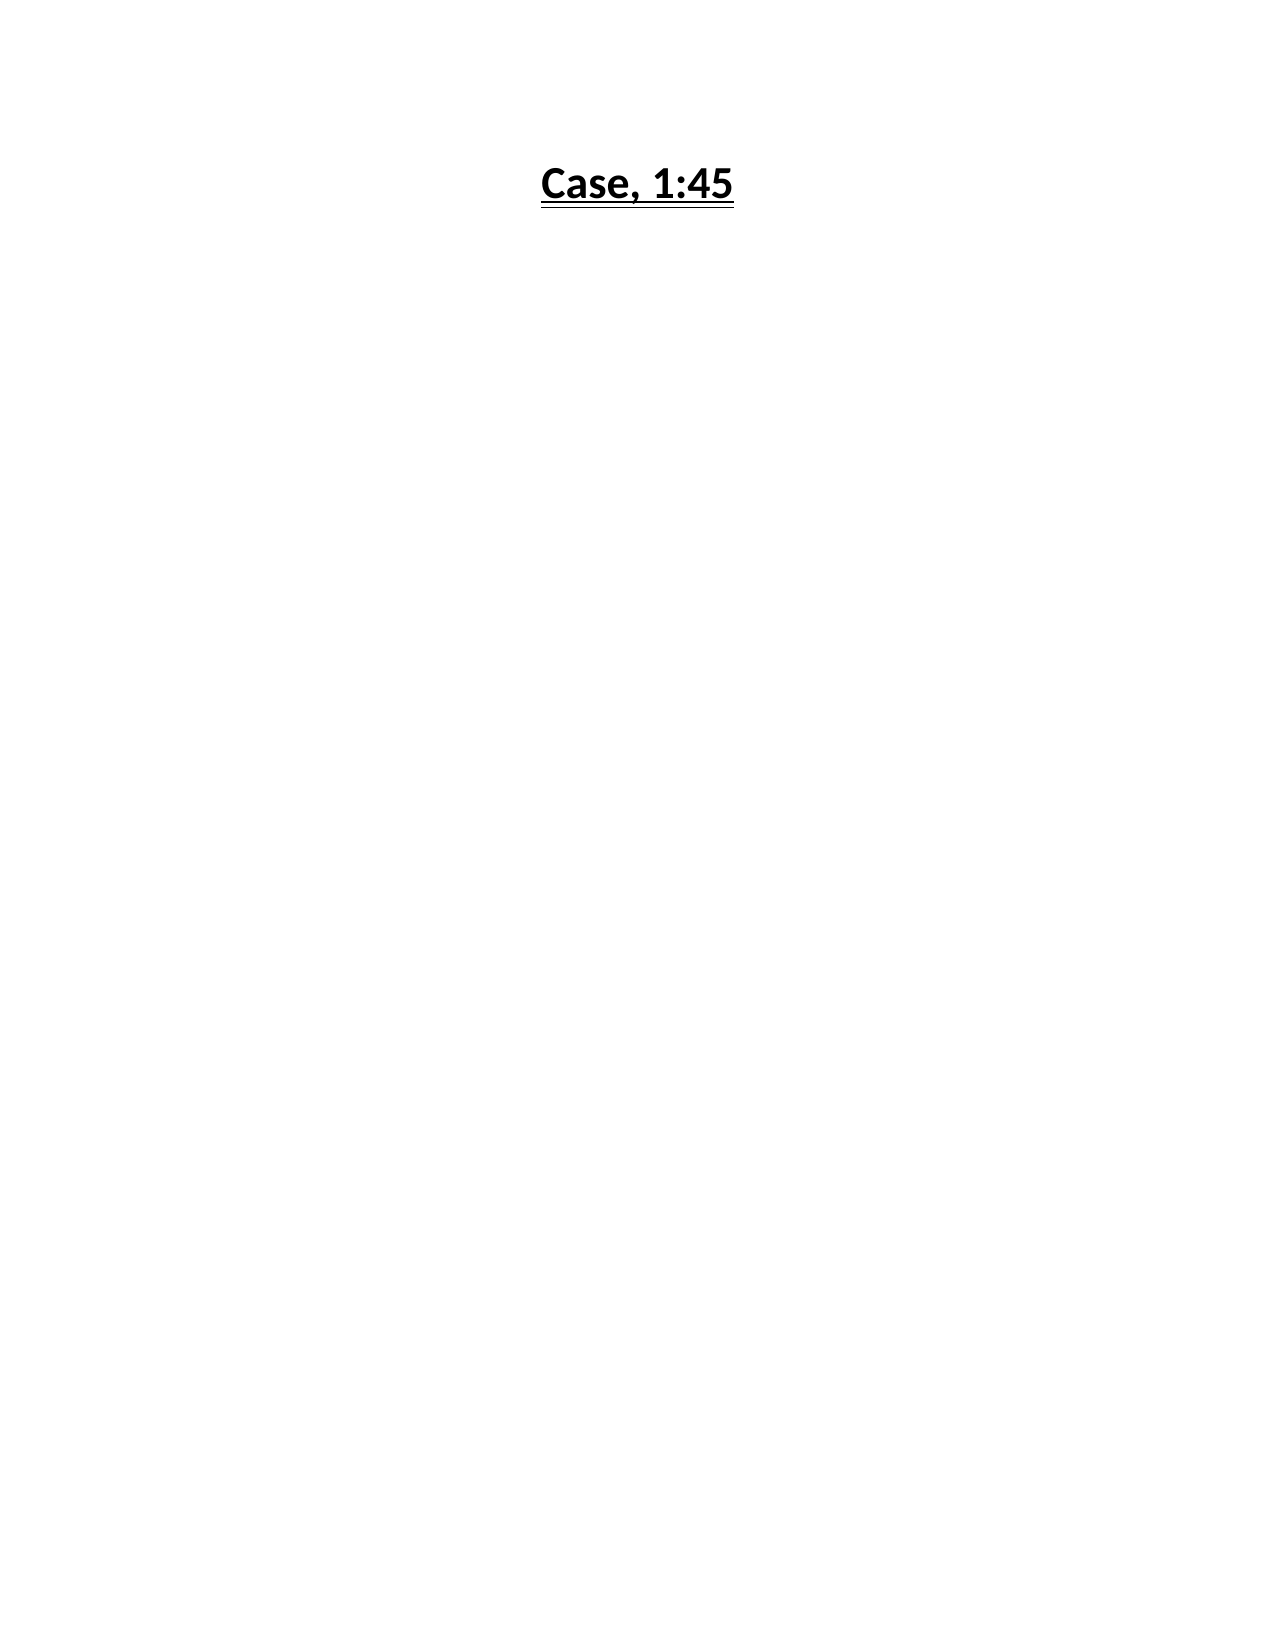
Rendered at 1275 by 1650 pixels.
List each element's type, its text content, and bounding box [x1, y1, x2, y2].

subtitle Case, 1:45 [187, 154, 1087, 210]
